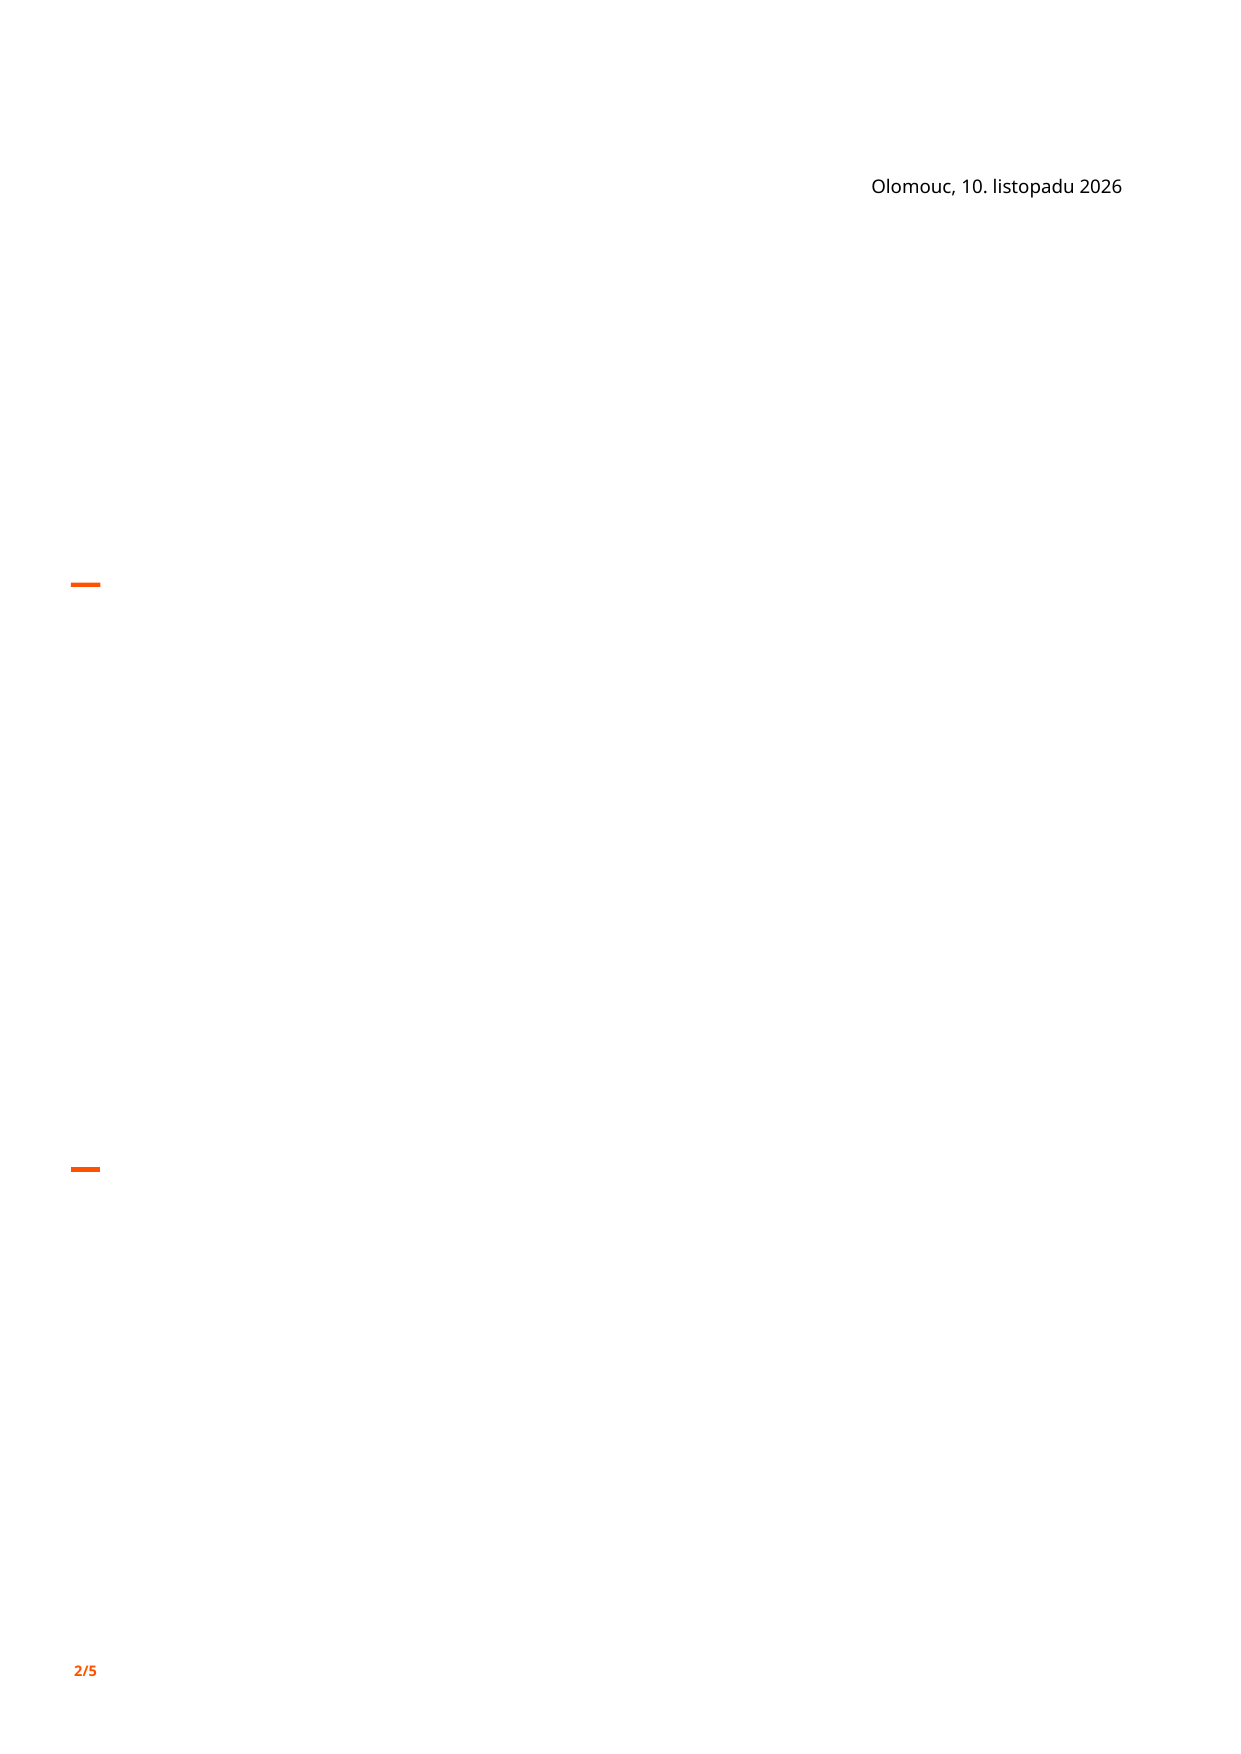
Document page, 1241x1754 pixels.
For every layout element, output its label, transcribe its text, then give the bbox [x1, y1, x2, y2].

text Olomouc, 1. dubna 2020 [216, 174, 1122, 199]
